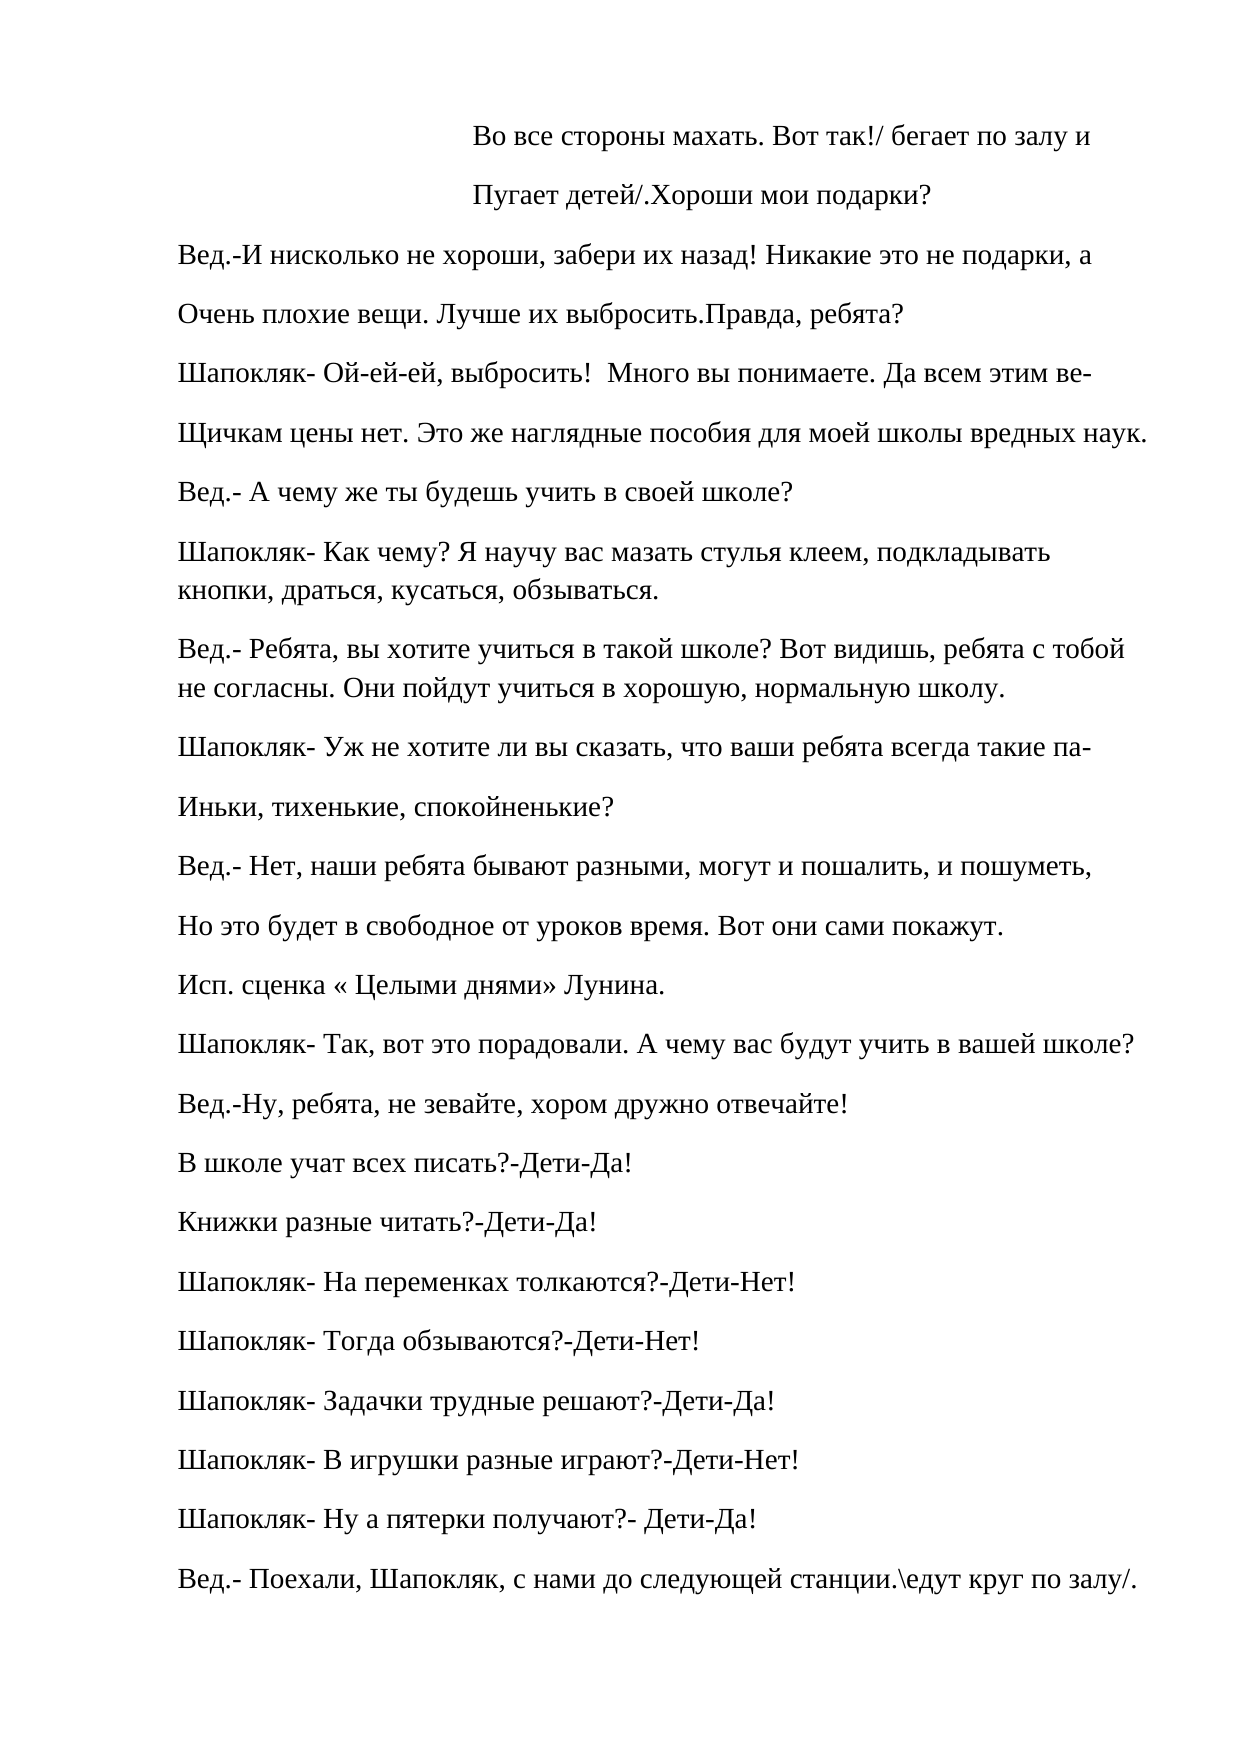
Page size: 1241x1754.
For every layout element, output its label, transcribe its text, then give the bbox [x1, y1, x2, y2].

text Щичкам цены нет. Это же наглядные пособия для моей школы вредных наук. [177, 415, 1152, 448]
text Вед.-Ну, ребята, не зевайте, хором дружно отвечайте! [177, 1086, 1152, 1119]
text Шапокляк- В игрушки разные играют?-Дети-Нет! [177, 1442, 1152, 1476]
text Шапокляк- Как чему? Я научу вас мазать стулья клеем, подкладывать кнопки, драться, кусаться, обзываться. [177, 534, 1152, 606]
text Шапокляк- Ну а пятерки получают?- Дети-Да! [177, 1501, 1152, 1535]
text Пугает детей/.Хороши мои подарки? [398, 177, 1152, 211]
text Шапокляк- Задачки трудные решают?-Дети-Да! [177, 1383, 1152, 1416]
text Вед.- Нет, наши ребята бывают разными, могут и пошалить, и пошуметь, [177, 848, 1152, 882]
text Очень плохие вещи. Лучше их выбросить.Правда, ребята? [177, 296, 1152, 330]
text Вед.- Поехали, Шапокляк, с нами до следующей станции.\едут круг по залу/. [177, 1561, 1152, 1594]
text Вед.- А чему же ты будешь учить в своей школе? [177, 474, 1152, 508]
text Шапокляк- Ой-ей-ей, выбросить! Много вы понимаете. Да всем этим ве- [177, 356, 1152, 389]
text Книжки разные читать?-Дети-Да! [177, 1204, 1152, 1238]
text Во все стороны махать. Вот так!/ бегает по залу и [398, 118, 1152, 152]
text Шапокляк- Так, вот это порадовали. А чему вас будут учить в вашей школе? [177, 1026, 1152, 1060]
text Но это будет в свободное от уроков время. Вот они сами покажут. [177, 908, 1152, 941]
text Шапокляк- Тогда обзываются?-Дети-Нет! [177, 1323, 1152, 1357]
text Шапокляк- На переменках толкаются?-Дети-Нет! [177, 1264, 1152, 1297]
text Вед.-И нисколько не хороши, забери их назад! Никакие это не подарки, а [177, 237, 1152, 270]
text Иньки, тихенькие, спокойненькие? [177, 789, 1152, 822]
text Исп. сценка « Целыми днями» Лунина. [177, 967, 1152, 1001]
text В школе учат всех писать?-Дети-Да! [177, 1145, 1152, 1179]
text Вед.- Ребята, вы хотите учиться в такой школе? Вот видишь, ребята с тобой не согласны. Они пойдут учиться в хорошую, нормальную школу. [177, 632, 1152, 704]
text Шапокляк- Уж не хотите ли вы сказать, что ваши ребята всегда такие па- [177, 729, 1152, 763]
